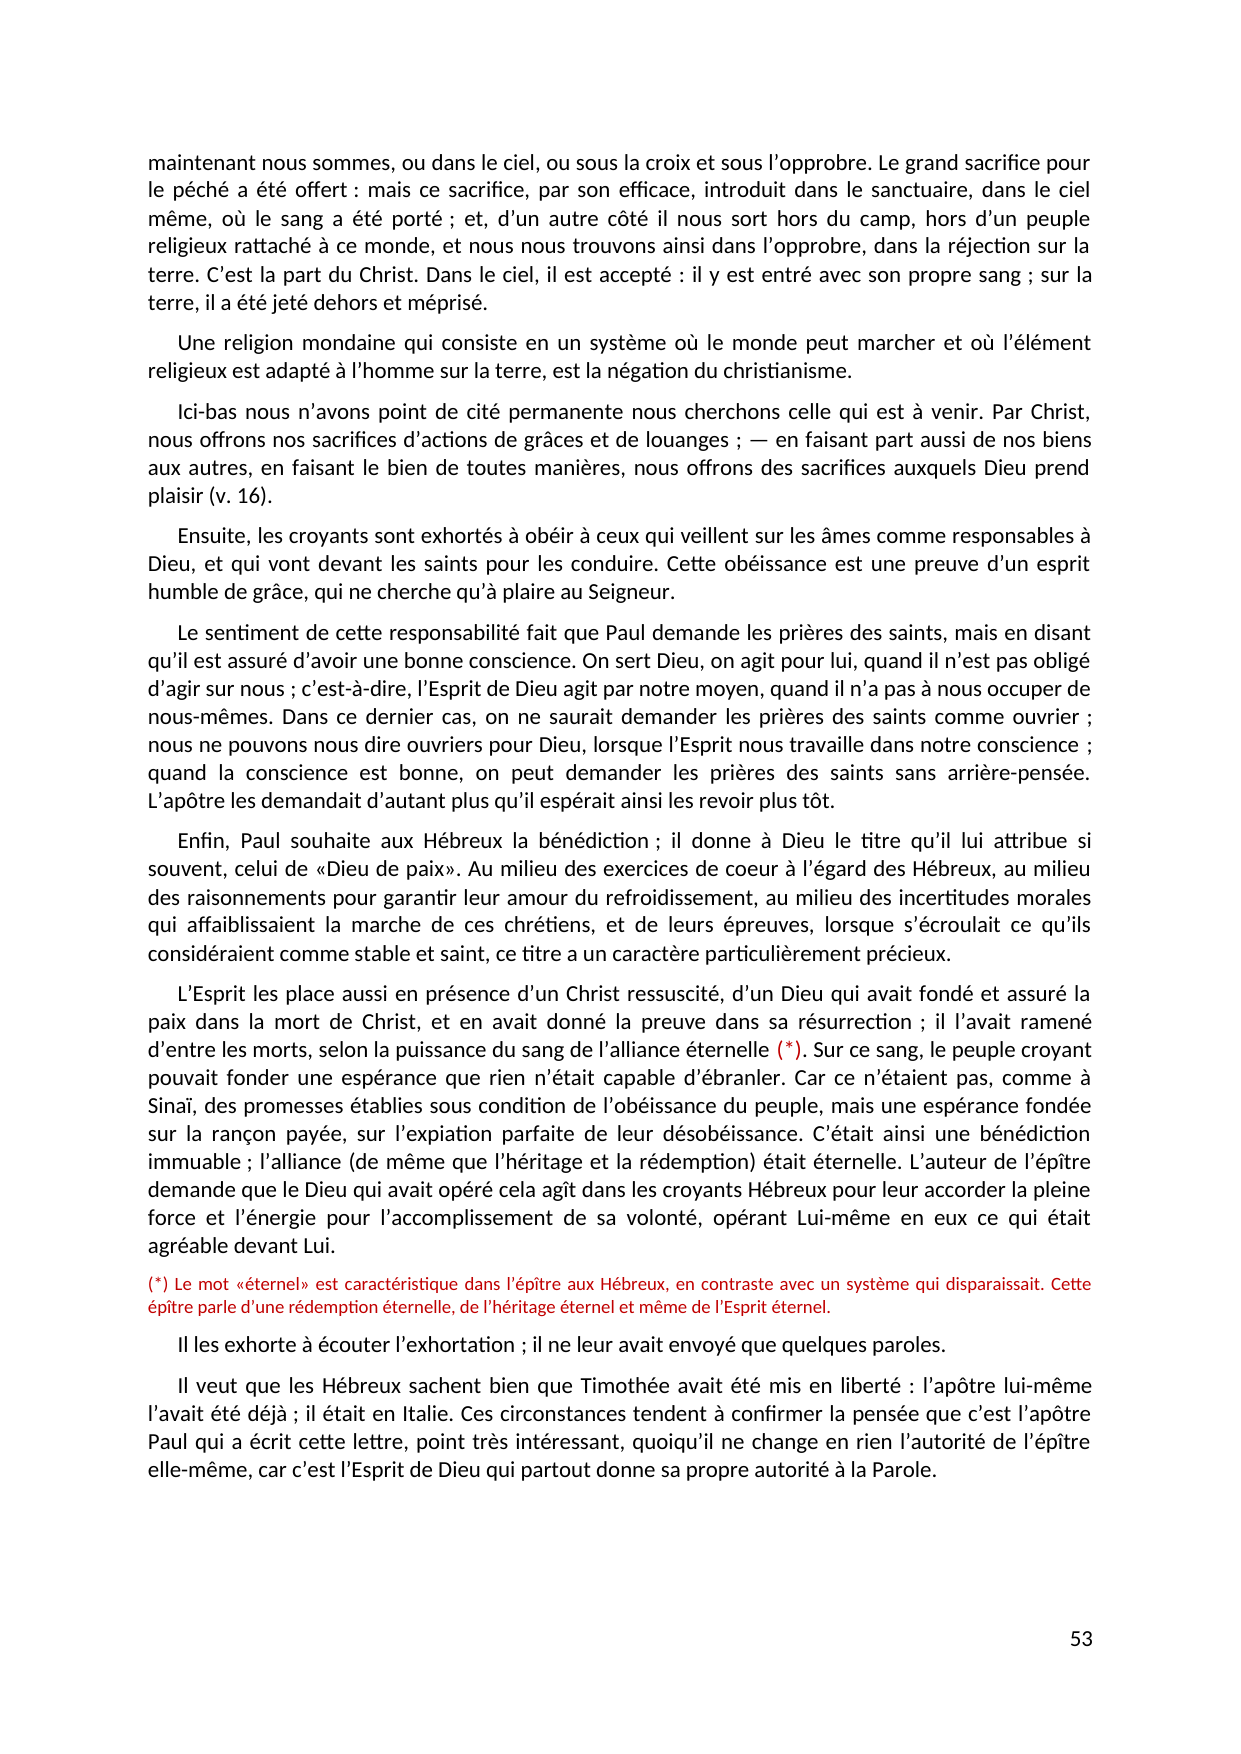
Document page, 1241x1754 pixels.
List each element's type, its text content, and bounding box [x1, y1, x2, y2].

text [148, 148, 1093, 316]
text Ici-bas nous n’avons point de cité permanente nous cherchons celle qui est à venir. Par Christ, nous offrons nos sacrifices d’actions de grâces et de louanges ; — en faisant part aussi de nos biens aux autres, en faisant le bien de toutes manières, nous offrons des sacrifices auxquels Dieu prend plaisir (v. 16). [148, 397, 1093, 509]
text Il les exhorte à écouter l’exhortation ; il ne leur avait envoyé que quelques paroles. [148, 1330, 1093, 1358]
text Enfin, Paul souhaite aux Hébreux la bénédiction ; il donne à Dieu le titre qu’il lui attribue si souvent, celui de «Dieu de paix». Au milieu des exercices de coeur à l’égard des Hébreux, au milieu des raisonnements pour garantir leur amour du refroidissement, au milieu des incertitudes morales qui affaiblissaient la marche de ces chrétiens, et de leurs épreuves, lorsque s’écroulait ce qu’ils considéraient comme stable et saint, ce titre a un caractère particulièrement précieux. [148, 827, 1093, 967]
text L’Esprit les place aussi en présence d’un Christ ressuscité, d’un Dieu qui avait fondé et assuré la paix dans la mort de Christ, et en avait donné la preuve dans sa résurrection ; il l’avait ramené d’entre les morts, selon la puissance du sang de l’alliance éternelle (*). Sur ce sang, le peuple croyant pouvait fonder une espérance que rien n’était capable d’ébranler. Car ce n’étaient pas, comme à Sinaï, des promesses établies sous condition de l’obéissance du peuple, mais une espérance fondée sur la rançon payée, sur l’expiation parfaite de leur désobéissance. C’était ainsi une bénédiction immuable ; l’alliance (de même que l’héritage et la rédemption) était éternelle. L’auteur de l’épître demande que le Dieu qui avait opéré cela agît dans les croyants Hébreux pour leur accorder la pleine force et l’énergie pour l’accomplissement de sa volonté, opérant Lui-même en eux ce qui était agréable devant Lui. [148, 979, 1093, 1259]
text Ensuite, les croyants sont exhortés à obéir à ceux qui veillent sur les âmes comme responsables à Dieu, et qui vont devant les saints pour les conduire. Cette obéissance est une preuve d’un esprit humble de grâce, qui ne cherche qu’à plaire au Seigneur. [148, 521, 1093, 605]
text (*) Le mot «éternel» est caractéristique dans l’épître aux Hébreux, en contraste avec un système qui disparaissait. Cette épître parle d’une rédemption éternelle, de l’héritage éternel et même de l’Esprit éternel. [148, 1272, 1093, 1318]
text Une religion mondaine qui consiste en un système où le monde peut marcher et où l’élément religieux est adapté à l’homme sur la terre, est la négation du christianisme. [148, 328, 1093, 384]
text Il veut que les Hébreux sachent bien que Timothée avait été mis en liberté : l’apôtre lui-même l’avait été déjà ; il était en Italie. Ces circonstances tendent à confirmer la pensée que c’est l’apôtre Paul qui a écrit cette lettre, point très intéressant, quoiqu’il ne change en rien l’autorité de l’épître elle-même, car c’est l’Esprit de Dieu qui partout donne sa propre autorité à la Parole. [148, 1371, 1093, 1483]
text Le sentiment de cette responsabilité fait que Paul demande les prières des saints, mais en disant qu’il est assuré d’avoir une bonne conscience. On sert Dieu, on agit pour lui, quand il n’est pas obligé d’agir sur nous ; c’est-à-dire, l’Esprit de Dieu agit par notre moyen, quand il n’a pas à nous occuper de nous-mêmes. Dans ce dernier cas, on ne saurait demander les prières des saints comme ouvrier ; nous ne pouvons nous dire ouvriers pour Dieu, lorsque l’Esprit nous travaille dans notre conscience ; quand la conscience est bonne, on peut demander les prières des saints sans arrière-pensée. L’apôtre les demandait d’autant plus qu’il espérait ainsi les revoir plus tôt. [148, 618, 1093, 814]
